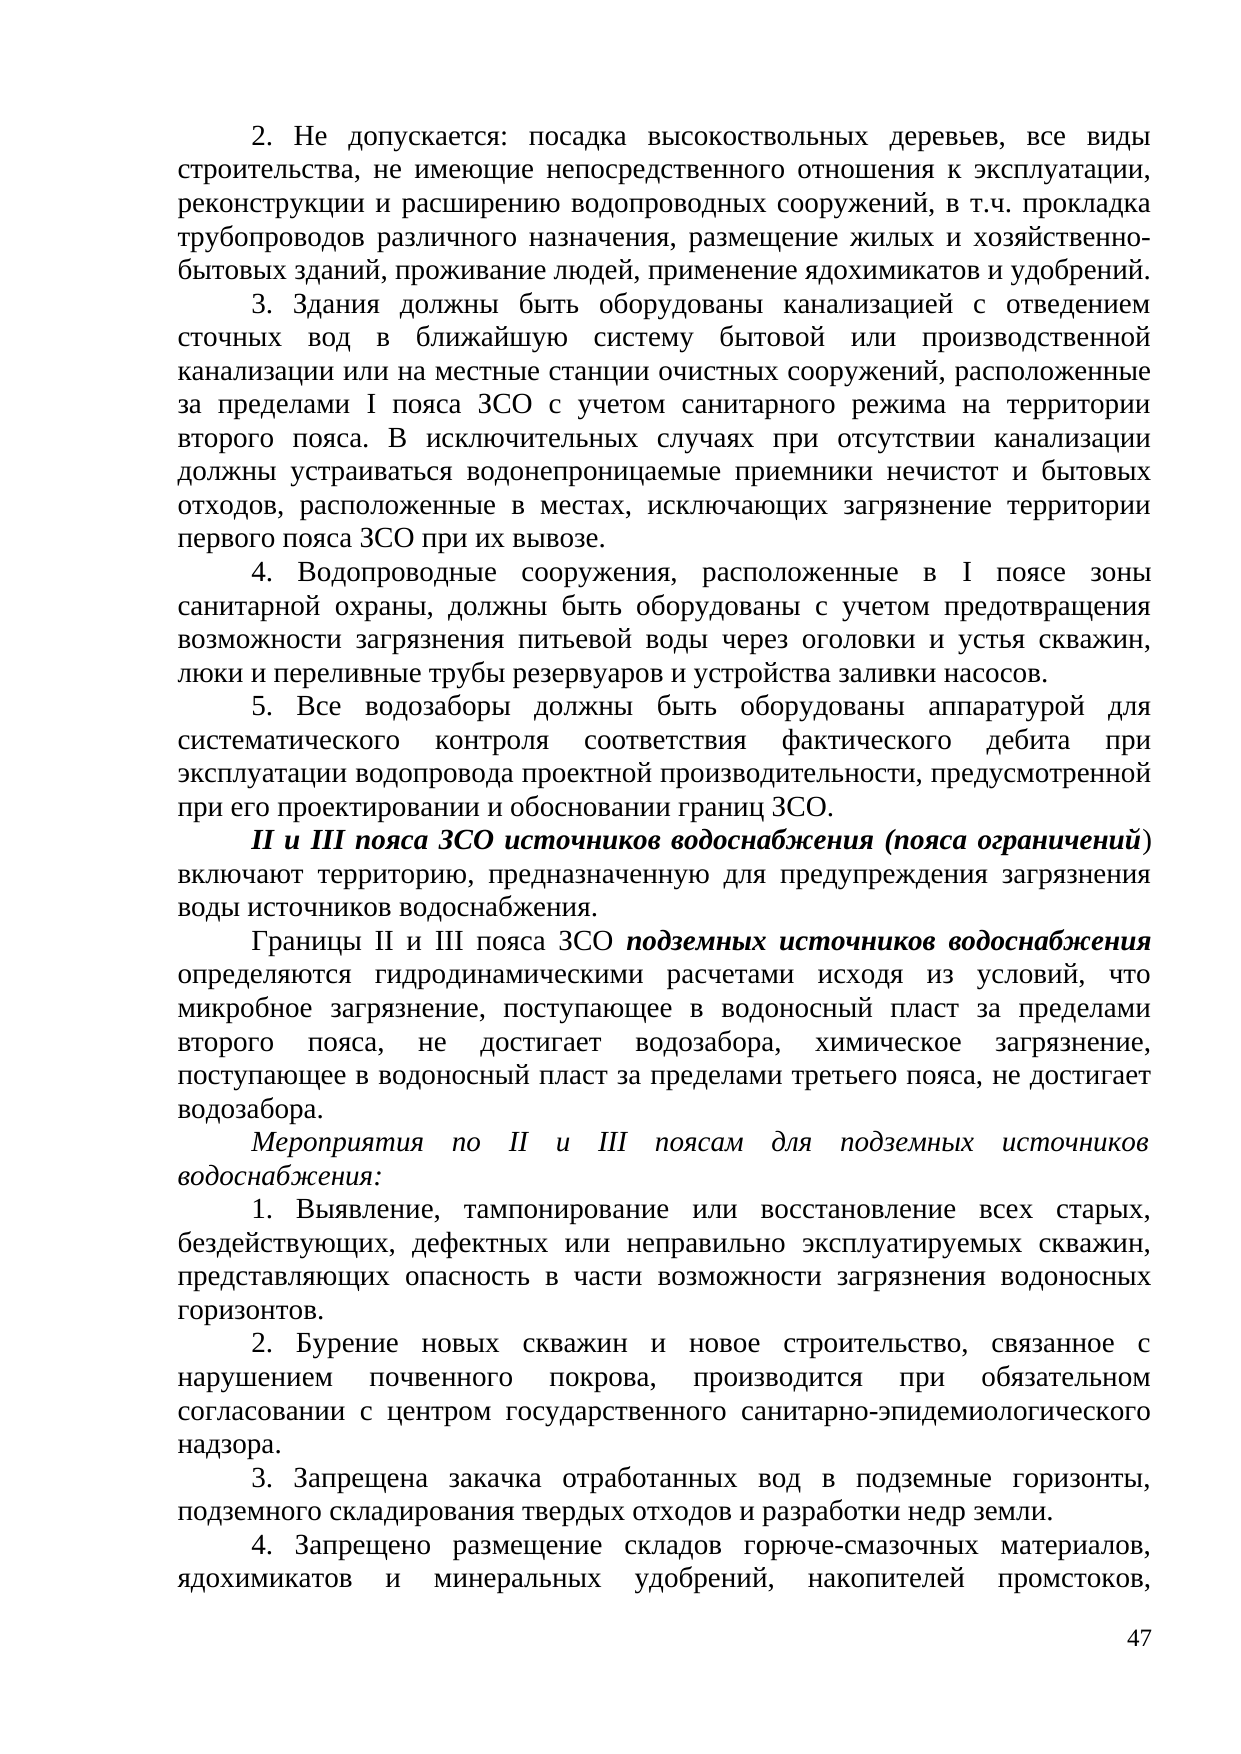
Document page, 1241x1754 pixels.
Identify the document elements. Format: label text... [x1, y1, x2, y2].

text 2. Не допускается: посадка высокоствольных деревьев, все виды строительства, не имеющие непосредственного отношения к эксплуатации, реконструкции и расширению водопроводных сооружений, в т.ч. прокладка трубопроводов различного назначения, размещение жилых и хозяйственно-бытовых зданий, проживание людей, применение ядохимикатов и удобрений. [177, 118, 1152, 286]
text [177, 1527, 1152, 1594]
text 4. Водопроводные сооружения, расположенные в I поясе зоны санитарной охраны, должны быть оборудованы с учетом предотвращения возможности загрязнения питьевой воды через оголовки и устья скважин, люки и переливные трубы резервуаров и устройства заливки насосов. [177, 554, 1152, 688]
text 3. Запрещена закачка отработанных вод в подземные горизонты, подземного складирования твердых отходов и разработки недр земли. [177, 1460, 1152, 1527]
text 5. Все водозаборы должны быть оборудованы аппаратурой для систематического контроля соответствия фактического дебита при эксплуатации водопровода проектной производительности, предусмотренной при его проектировании и обосновании границ ЗСО. [177, 688, 1152, 822]
text 2. Бурение новых скважин и новое строительство, связанное с нарушением почвенного покрова, производится при обязательном согласовании с центром государственного санитарно-эпидемиологического надзора. [177, 1326, 1152, 1460]
text Границы II и III пояса ЗСО подземных источников водоснабжения определяются гидродинамическими расчетами исходя из условий, что микробное загрязнение, поступающее в водоносный пласт за пределами второго пояса, не достигает водозабора, химическое загрязнение, поступающее в водоносный пласт за пределами третьего пояса, не достигает водозабора. [177, 923, 1152, 1124]
text II и III пояса ЗСО источников водоснабжения (пояса ограничений) включают территорию, предназначенную для предупреждения загрязнения воды источников водоснабжения. [177, 822, 1152, 923]
text Мероприятия по II и III поясам для подземных источников водоснабжения: [177, 1124, 1152, 1191]
text 1. Выявление, тампонирование или восстановление всех старых, бездействующих, дефектных или неправильно эксплуатируемых скважин, представляющих опасность в части возможности загрязнения водоносных горизонтов. [177, 1191, 1152, 1326]
text 3. Здания должны быть оборудованы канализацией с отведением сточных вод в ближайшую систему бытовой или производственной канализации или на местные станции очистных сооружений, расположенные за пределами I пояса ЗСО с учетом санитарного режима на территории второго пояса. В исключительных случаях при отсутствии канализации должны устраиваться водонепроницаемые приемники нечистот и бытовых отходов, расположенные в местах, исключающих загрязнение территории первого пояса ЗСО при их вывозе. [177, 286, 1152, 554]
